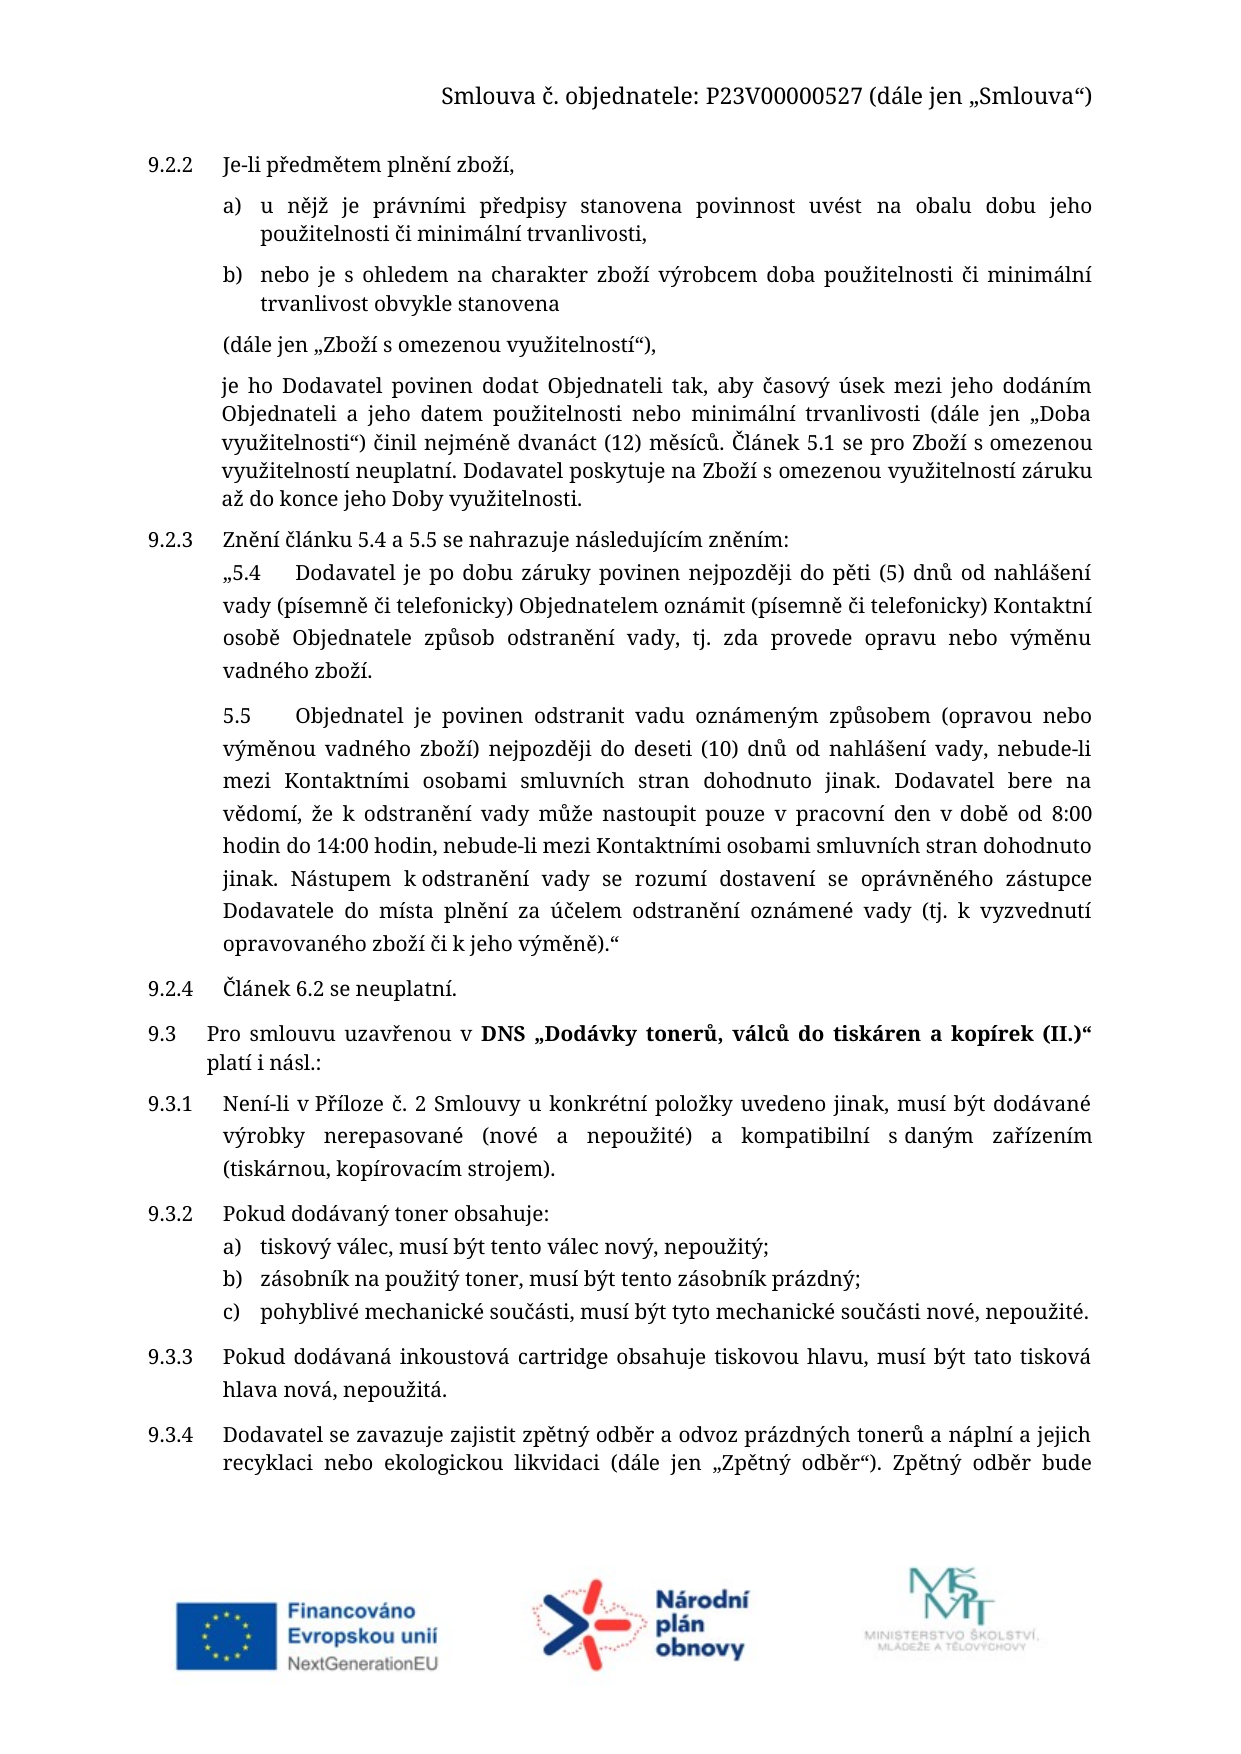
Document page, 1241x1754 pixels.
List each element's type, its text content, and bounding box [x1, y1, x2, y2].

list zásobník na použitý toner, musí být tento zásobník prázdný; [223, 1264, 1093, 1293]
picture [147, 1521, 1093, 1698]
list pohyblivé mechanické součásti, musí být tyto mechanické součásti nové, nepoužité. [223, 1297, 1093, 1325]
list Pokud dodávaná inkoustová cartridge obsahuje tiskovou hlavu, musí být tato tisková hlava nová, nepoužitá. [148, 1342, 1093, 1403]
list „5.4 Dodavatel je po dobu záruky povinen nejpozději do pěti (5) dnů od nahlášení vady (písemně či telefonicky) Objednatelem oznámit (písemně či telefonicky) Kontaktní osobě Objednatele způsob odstranění vady, tj. zda provede opravu nebo výměnu vadného zboží. [223, 558, 1093, 684]
list Je-li předmětem plnění zboží, [148, 150, 1093, 179]
list Pro smlouvu uzavřenou v DNS „Dodávky tonerů, válců do tiskáren a kopírek (II.)“ platí i násl.: [148, 1019, 1093, 1076]
list Znění článku 5.4 a 5.5 se nahrazuje následujícím zněním: [148, 526, 1093, 554]
list 5.5 Objednatel je povinen odstranit vadu oznámeným způsobem (opravou nebo výměnou vadného zboží) nejpozději do deseti (10) dnů od nahlášení vady, nebude-li mezi Kontaktními osobami smluvních stran dohodnuto jinak. Dodavatel bere na vědomí, že k odstranění vady může nastoupit pouze v pracovní den v době od 8:00 hodin do 14:00 hodin, nebude-li mezi Kontaktními osobami smluvních stran dohodnuto jinak. Nástupem k odstranění vady se rozumí dostavení se oprávněného zástupce Dodavatele do místa plnění za účelem odstranění oznámené vady (tj. k vyzvednutí opravovaného zboží či k jeho výměně).“ [223, 701, 1093, 958]
list nebo je s ohledem na charakter zboží výrobcem doba použitelnosti či minimální trvanlivost obvykle stanovena [223, 261, 1093, 317]
list tiskový válec, musí být tento válec nový, nepoužitý; [223, 1232, 1093, 1260]
list Není-li v Příloze č. 2 Smlouvy u konkrétní položky uvedeno jinak, musí být dodávané výrobky nerepasované (nové a nepoužité) a kompatibilní s daným zařízením (tiskárnou, kopírovacím strojem). [148, 1089, 1093, 1182]
text je ho Dodavatel povinen dodat Objednateli tak, aby časový úsek mezi jeho dodáním Objednateli a jeho datem použitelnosti nebo minimální trvanlivosti (dále jen „Doba využitelnosti“) činil nejméně dvanáct (12) měsíců. Článek 5.1 se pro Zboží s omezenou využitelností neuplatní. Dodavatel poskytuje na Zboží s omezenou využitelností záruku až do konce jeho Doby využitelnosti. [221, 371, 1093, 513]
list Pokud dodávaný toner obsahuje: [148, 1199, 1093, 1228]
list u nějž je právními předpisy stanovena povinnost uvést na obalu dobu jeho použitelnosti či minimální trvanlivosti, [223, 191, 1093, 248]
list Článek 6.2 se neuplatní. [148, 974, 1093, 1003]
text (dále jen „Zboží s omezenou využitelností“), [223, 330, 1093, 358]
